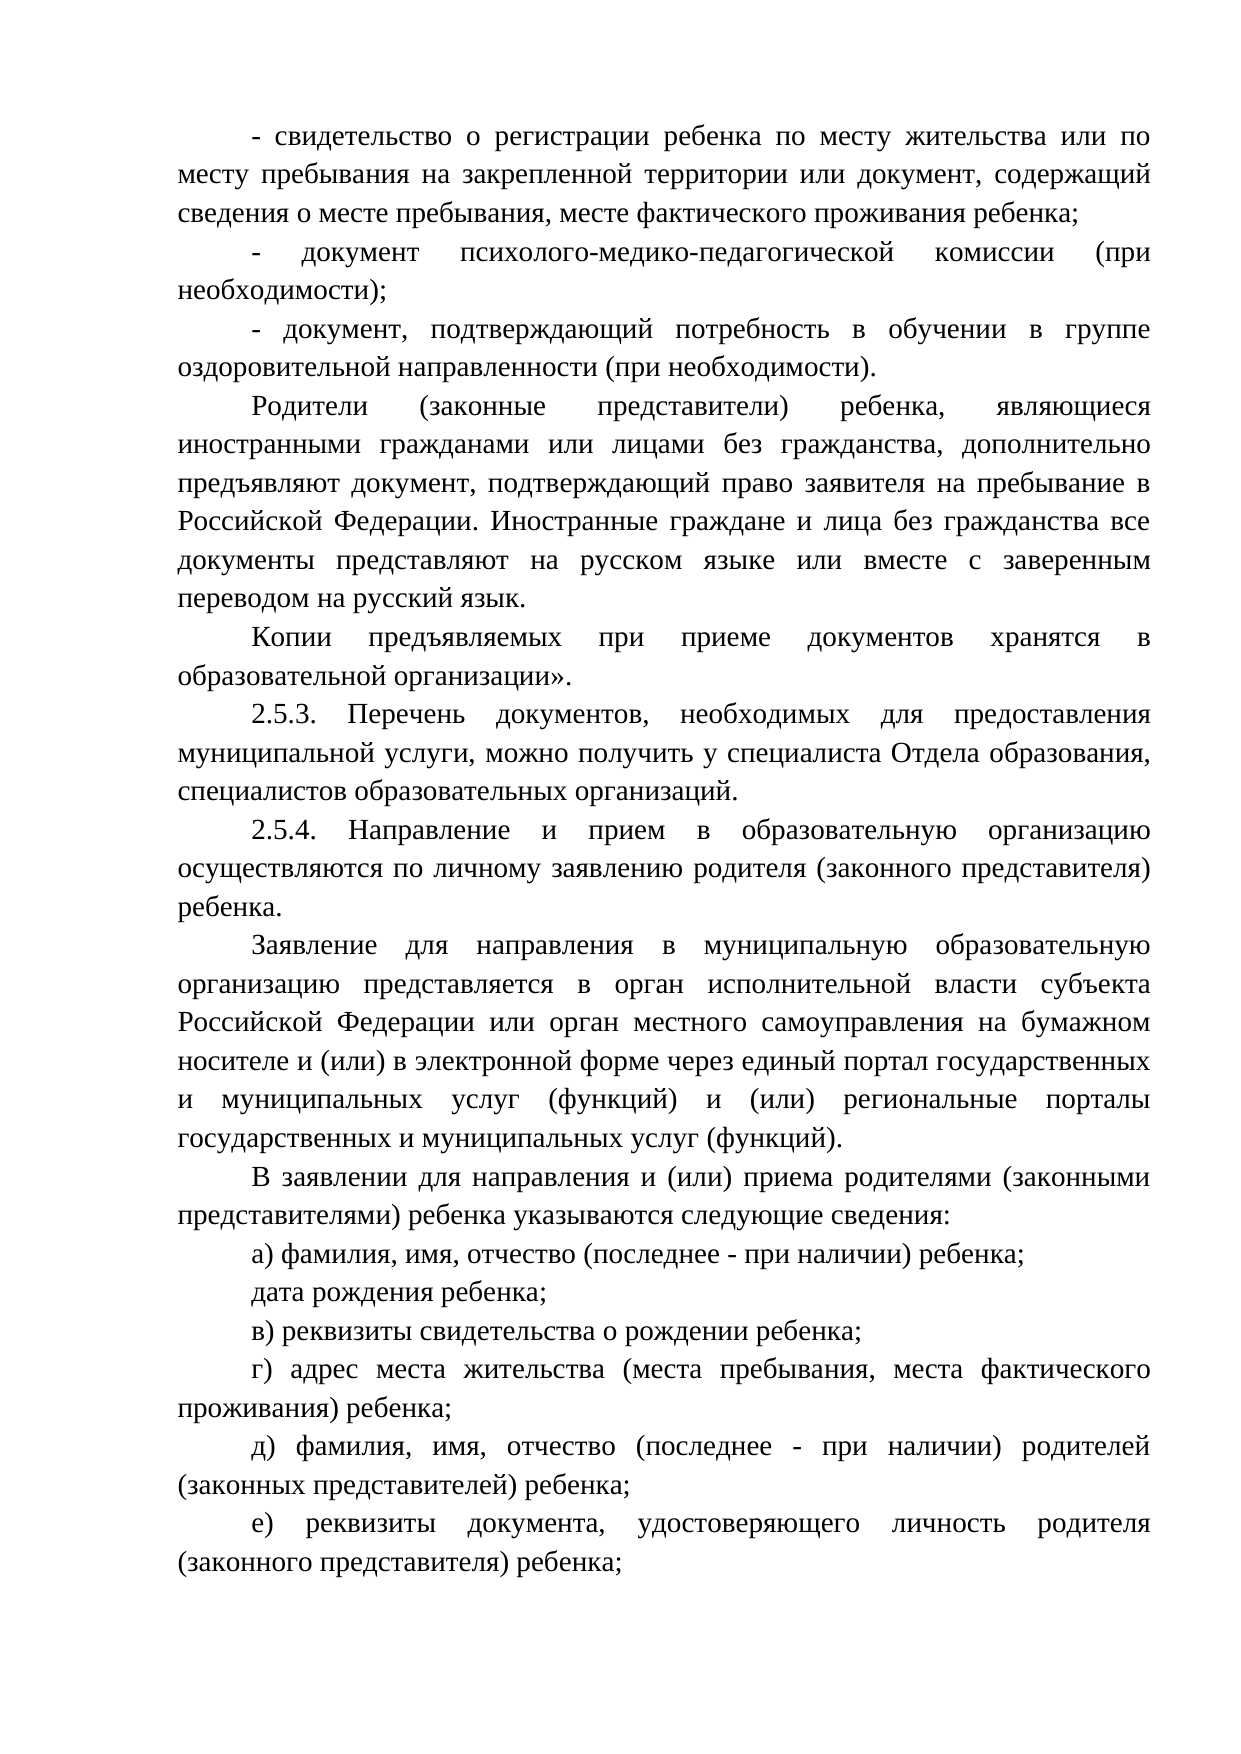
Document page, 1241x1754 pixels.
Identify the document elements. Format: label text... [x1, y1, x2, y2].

text дата рождения ребенка; [177, 1274, 1152, 1308]
text 2.5.3. Перечень документов, необходимых для предоставления муниципальной услуги, можно получить у специалиста Отдела образования, специалистов образовательных организаций. [177, 696, 1152, 807]
text е) реквизиты документа, удостоверяющего личность родителя (законного представителя) ребенка; [177, 1506, 1152, 1578]
text - документ, подтверждающий потребность в обучении в группе оздоровительной направленности (при необходимости). [177, 311, 1152, 383]
text д) фамилия, имя, отчество (последнее - при наличии) родителей (законных представителей) ребенка; [177, 1428, 1152, 1501]
text - документ психолого-медико-педагогической комиссии (при необходимости); [177, 234, 1152, 306]
text а) фамилия, имя, отчество (последнее - при наличии) ребенка; [177, 1236, 1152, 1269]
text 2.5.4. Направление и прием в образовательную организацию осуществляются по личному заявлению родителя (законного представителя) ребенка. [177, 812, 1152, 922]
text - свидетельство о регистрации ребенка по месту жительства или по месту пребывания на закрепленной территории или документ, содержащий сведения о месте пребывания, месте фактического проживания ребенка; [177, 118, 1152, 229]
text Копии предъявляемых при приеме документов хранятся в образовательной организации». [177, 619, 1152, 691]
text Родители (законные представители) ребенка, являющиеся иностранными гражданами или лицами без гражданства, дополнительно предъявляют документ, подтверждающий право заявителя на пребывание в Российской Федерации. Иностранные граждане и лица без гражданства все документы представляют на русском языке или вместе с заверенным переводом на русский язык. [177, 388, 1152, 614]
text в) реквизиты свидетельства о рождении ребенка; [177, 1313, 1152, 1346]
text В заявлении для направления и (или) приема родителями (законными представителями) ребенка указываются следующие сведения: [177, 1159, 1152, 1231]
text Заявление для направления в муниципальную образовательную организацию представляется в орган исполнительной власти субъекта Российской Федерации или орган местного самоуправления на бумажном носителе и (или) в электронной форме через единый портал государственных и муниципальных услуг (функций) и (или) региональные порталы государственных и муниципальных услуг (функций). [177, 927, 1152, 1154]
text г) адрес места жительства (места пребывания, места фактического проживания) ребенка; [177, 1351, 1152, 1423]
